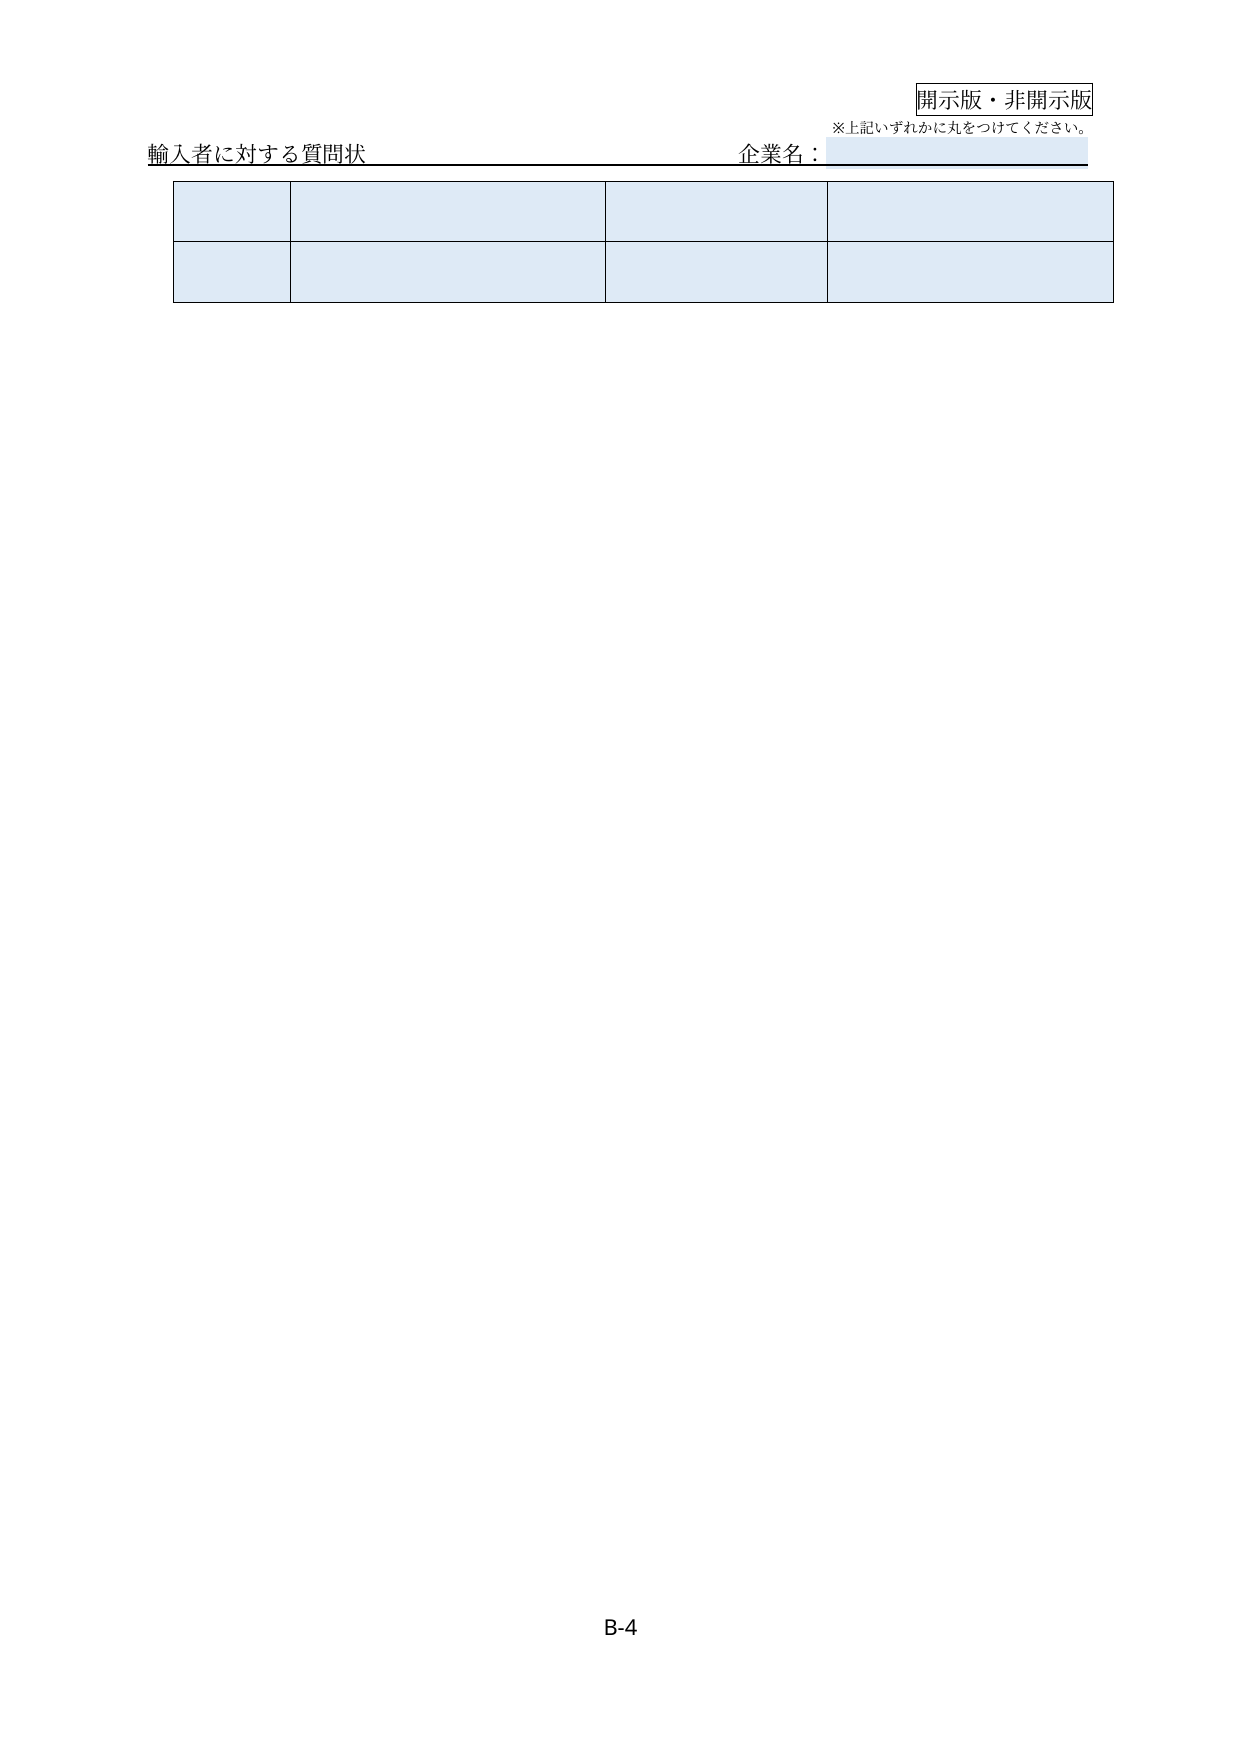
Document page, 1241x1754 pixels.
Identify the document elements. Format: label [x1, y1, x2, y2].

table_cell [174, 242, 290, 302]
table_cell [828, 182, 1113, 241]
table_cell [606, 182, 827, 241]
table_cell [291, 182, 605, 241]
table_cell [828, 242, 1113, 302]
table_cell [174, 182, 290, 241]
table_cell [291, 242, 605, 302]
table_cell [606, 242, 827, 302]
